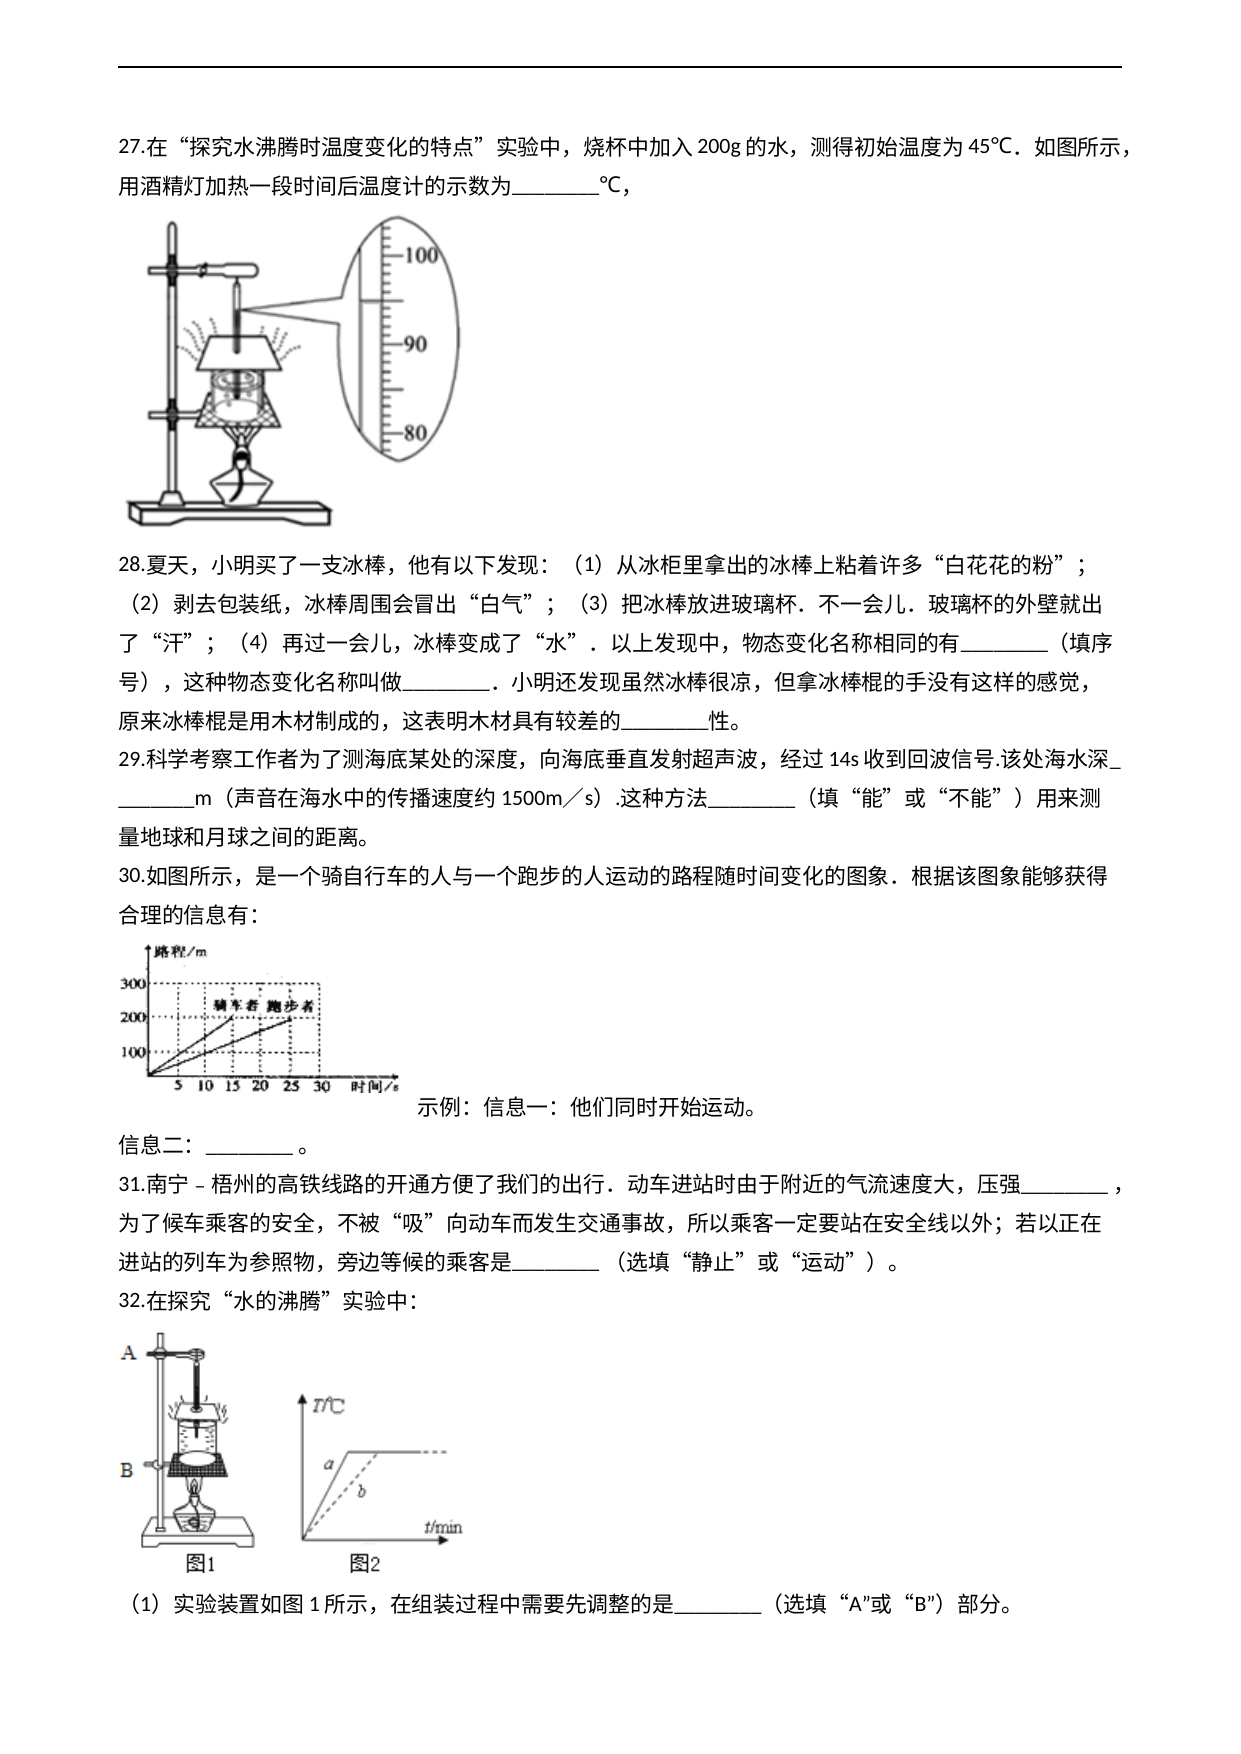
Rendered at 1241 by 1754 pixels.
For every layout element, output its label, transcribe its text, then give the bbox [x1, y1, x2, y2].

picture [118, 207, 466, 533]
picture [118, 942, 399, 1093]
text 31.南宁﹣梧州的高铁线路的开通方便了我们的出行．动车进站时由于附近的气流速度大，压强________ ，为了候车乘客的安全，不被“吸”向动车而发生交通事故，所以乘客一定要站在安全线以外；若以正在进站的列车为参照物，旁边等候的乘客是________ （选填“静止”或“运动”）。 [118, 1167, 1122, 1277]
text （1）实验装置如图1所示，在组装过程中需要先调整的是________（选填“A”或“B”）部分。 [118, 1587, 1122, 1619]
text 32.在探究“水的沸腾”实验中： [118, 1283, 1122, 1316]
text 28.夏天，小明买了一支冰棒，他有以下发现：（1）从冰柜里拿出的冰棒上粘着许多“白花花的粉”；（2）剥去包装纸，冰棒周围会冒出“白气”；（3）把冰棒放进玻璃杯．不一会儿．玻璃杯的外壁就出了“汗”；（4）再过一会儿，冰棒变成了“水”．以上发现中，物态变化名称相同的有________（填序号），这种物态变化名称叫做________．小明还发现虽然冰棒很凉，但拿冰棒棍的手没有这样的感觉，原来冰棒棍是用木材制成的，这表明木材具有较差的________性。 [118, 547, 1122, 736]
picture [118, 1330, 463, 1573]
text 29.科学考察工作者为了测海底某处的深度，向海底垂直发射超声波，经过14s收到回波信号.该处海水深________m（声音在海水中的传播速度约1500m／s）.这种方法________（填“能”或“不能”）用来测量地球和月球之间的距离。 [118, 742, 1122, 852]
text 30.如图所示，是一个骑自行车的人与一个跑步的人运动的路程随时间变化的图象．根据该图象能够获得合理的信息有： [118, 859, 1122, 1008]
text 27.在“探究水沸腾时温度变化的特点”实验中，烧杯中加入200g的水，测得初始温度为45℃．如图所示，用酒精灯加热一段时间后温度计的示数为________℃， [118, 129, 1122, 201]
text 示例：信息一：他们同时开始运动。 信息二：________ 。 [118, 1089, 1122, 1161]
